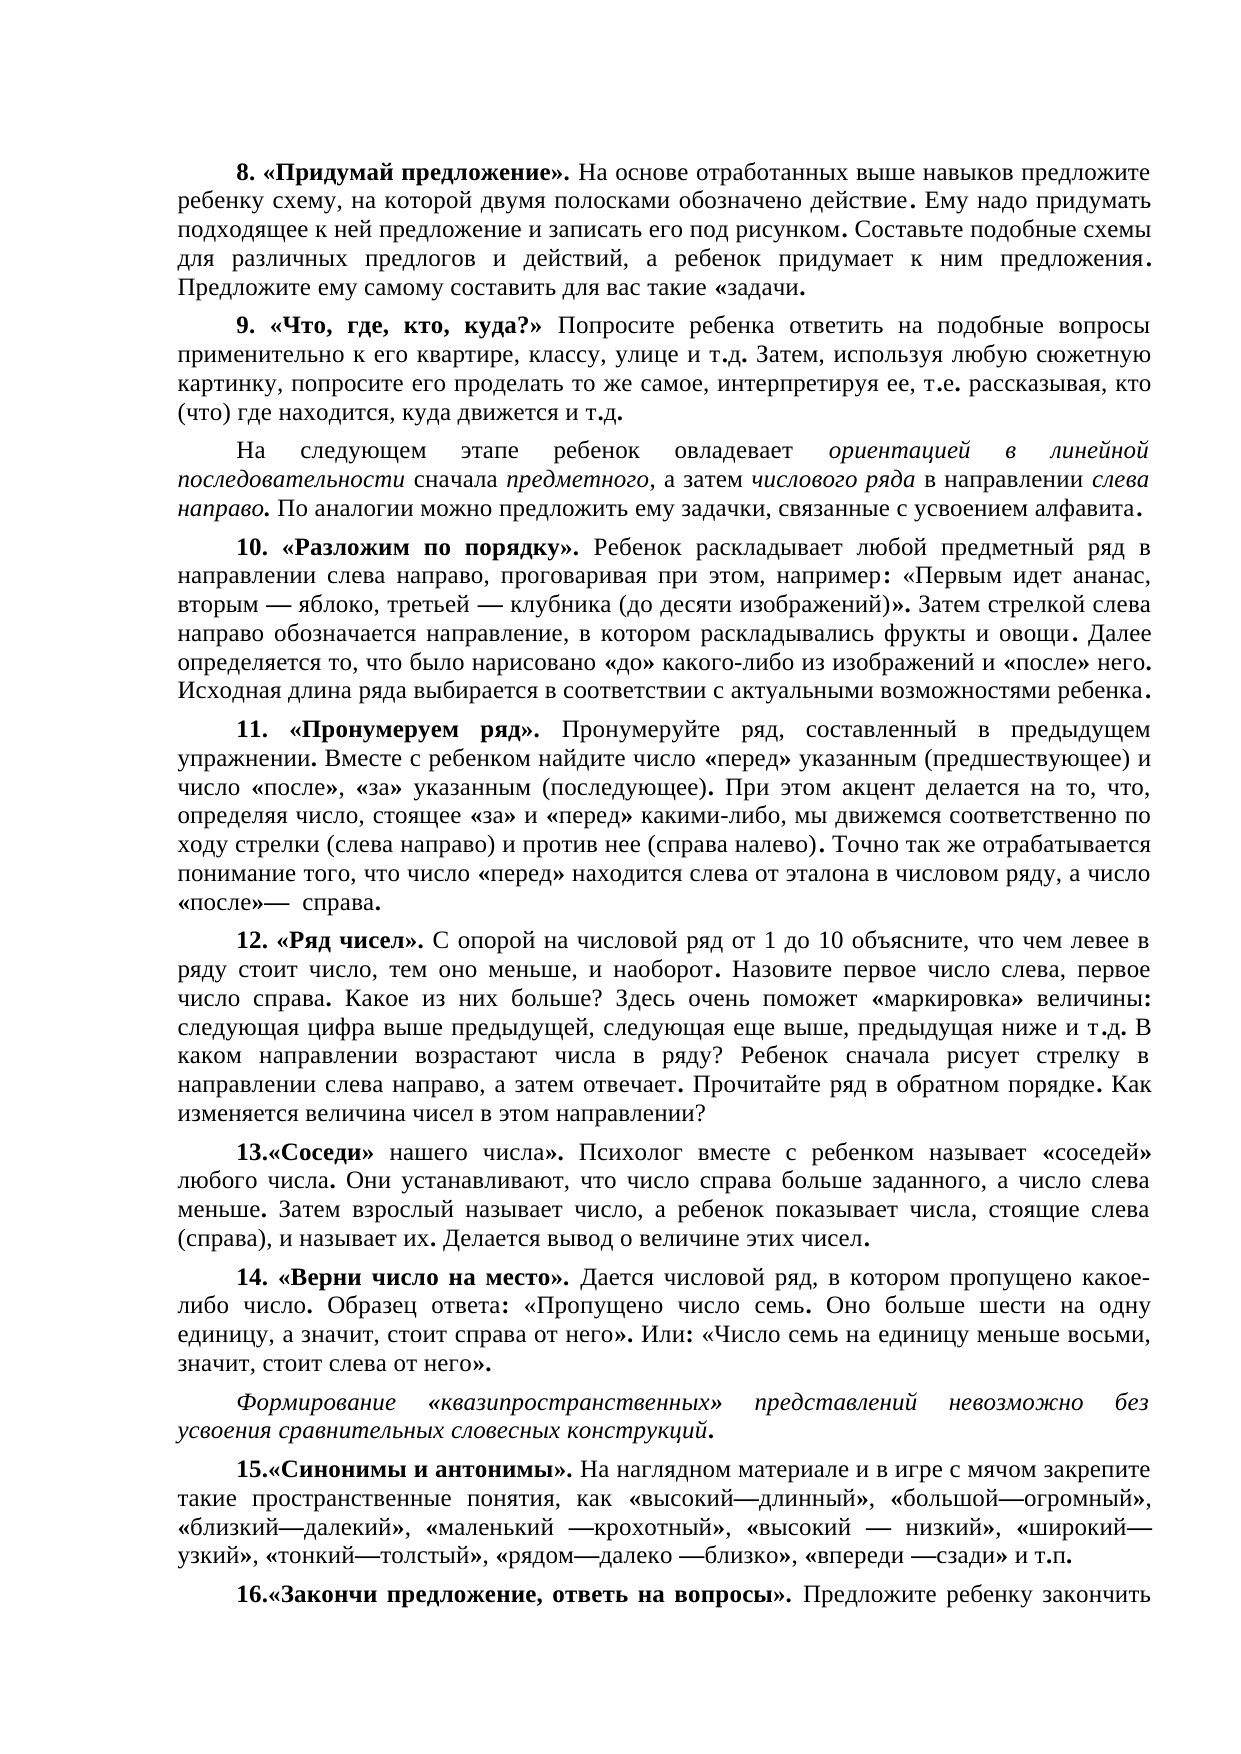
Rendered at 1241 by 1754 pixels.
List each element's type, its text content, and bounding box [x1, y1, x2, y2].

text 13.«Соседи» нашего числа». Психолог вместе с ребенком называет «соседей» любого числа. Они устанавливают, что число справа больше заданного, а число слева меньше. Затем взрослый называет число, а ребенок показывает числа, стоящие слева (справа), и называет их. Делается вывод о величине этих чисел. [177, 1137, 1152, 1252]
text 14. «Верни число на место». Дается числовой ряд, в котором пропущено какое-либо число. Образец ответа: «Пропущено число семь. Оно больше шести на одну единицу, а значит, стоит справа от него». Или: «Число семь на единицу меньше восьми, значит, стоит слева от него». [177, 1262, 1152, 1377]
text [177, 1579, 1152, 1608]
text 12. «Ряд чисел». С опорой на числовой ряд от 1 до 10 объясните, что чем левее в ряду стоит число, тем оно меньше, и наоборот. Назовите первое число слева, первое число справа. Какое из них больше? Здесь очень поможет «маркировка» величины: следующая цифра выше предыдущей, следующая еще выше, предыдущая ниже и т.д. В каком направлении возрастают числа в ряду? Ребенок сначала рисует стрелку в направлении слева направо, а затем отвечает. Прочитайте ряд в обратном порядке. Как изменяется величина чисел в этом направлении? [177, 926, 1152, 1127]
text 11. «Пронумеруем ряд». Пронумеруйте ряд, составленный в предыдущем упражнении. Вместе с ребенком найдите число «перед» указанным (предшествующее) и число «после», «за» указанным (последующее). При этом акцент делается на то, что, определяя число, стоящее «за» и «перед» какими-либо, мы движемся соответственно по ходу стрелки (слева направо) и против нее (справа налево). Точно так же отрабатывается понимание того, что число «перед» находится слева от эталона в числовом ряду, а число «после»— справа. [177, 714, 1152, 916]
text 15.«Синонимы и антонимы». На наглядном материале и в игре с мячом закрепите такие пространственные понятия, как «высокий—длинный», «большой—огромный», «близкий—далекий», «маленький —крохотный», «высокий — низкий», «широкий—узкий», «тонкий—толстый», «рядом—далеко —близко», «впереди —сзади» и т.п. [177, 1454, 1152, 1569]
text Формирование «квазипространственных» представлений невозможно без усвоения сравнительных словесных конструкций. [177, 1387, 1152, 1444]
text На следующем этапе ребенок овладевает ориентацией в линейной последовательности сначала предметного, а затем числового ряда в направлении слева направо. По аналогии можно предложить ему задачки, связанные с усвоением алфавита. [177, 436, 1152, 522]
text 10. «Разложим по порядку». Ребенок раскладывает любой предметный ряд в направлении слева направо, проговаривая при этом, например: «Первым идет ананас, вторым — яблоко, третьей — клубника (до десяти изображений)». Затем стрелкой слева направо обозначается направление, в котором раскладывались фрукты и овощи. Далее определяется то, что было нарисовано «до» какого-либо из изображений и «после» него. Исходная длина ряда выбирается в соответствии с актуальными возможностями ребенка. [177, 532, 1152, 704]
text 9. «Что, где, кто, куда?» Попросите ребенка ответить на подобные вопросы применительно к его квартире, классу, улице и т.д. Затем, используя любую сюжетную картинку, попросите его проделать то же самое, интерпретируя ее, т.е. рассказывая, кто (что) где находится, куда движется и т.д. [177, 311, 1152, 426]
text 8. «Придумай предложение». На основе отработанных выше навыков предложите ребенку схему, на которой двумя полосками обозначено действие. Ему надо придумать подходящее к ней предложение и записать его под рисунком. Составьте подобные схемы для различных предлогов и действий, а ребенок придумает к ним предложения. Предложите ему самому составить для вас такие «задачи. [177, 157, 1152, 301]
